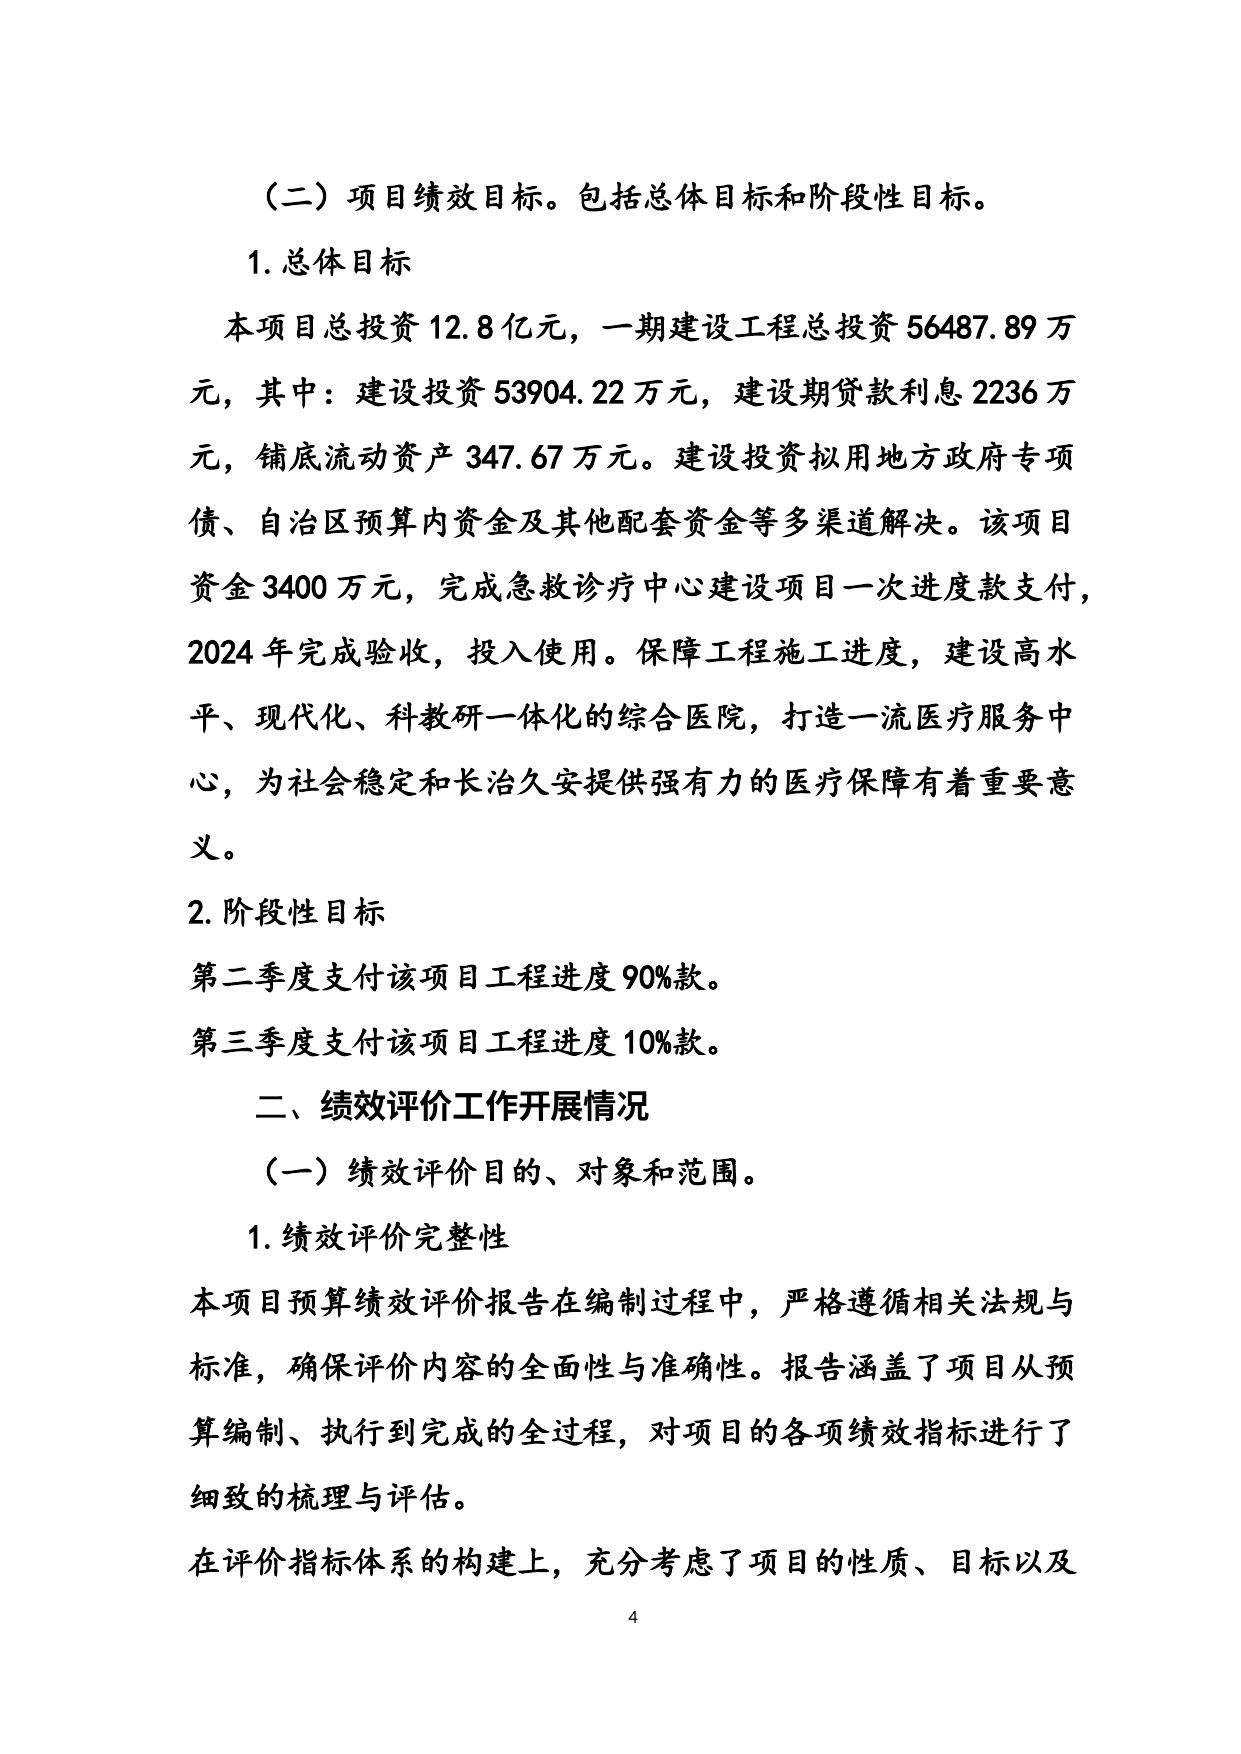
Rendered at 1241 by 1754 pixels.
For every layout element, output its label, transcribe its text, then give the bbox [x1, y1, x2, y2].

text （二）项目绩效目标。包括总体目标和阶段性目标。 [187, 162, 1078, 227]
text （一）绩效评价目的、对象和范围。 [187, 1137, 1078, 1202]
text 1.总体目标 本项目总投资12.8亿元，一期建设工程总投资56487.89万元，其中：建设投资53904.22万元，建设期贷款利息2236万元，铺底流动资产347.67万元。建设投资拟用地方政府专项债、自治区预算内资金及其他配套资金等多渠道解决。该项目资金3400万元，完成急救诊疗中心建设项目一次进度款支付，2024年完成验收，投入使用。保障工程施工进度，建设高水平、现代化、科教研一体化的综合医院，打造一流医疗服务中心，为社会稳定和长治久安提供强有力的医疗保障有着重要意义。 2.阶段性目标 第二季度支付该项目工程进度90%款。 第三季度支付该项目工程进度10%款。 [187, 227, 1078, 1072]
text 二、绩效评价工作开展情况 [187, 1072, 1078, 1137]
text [187, 1202, 1078, 1592]
